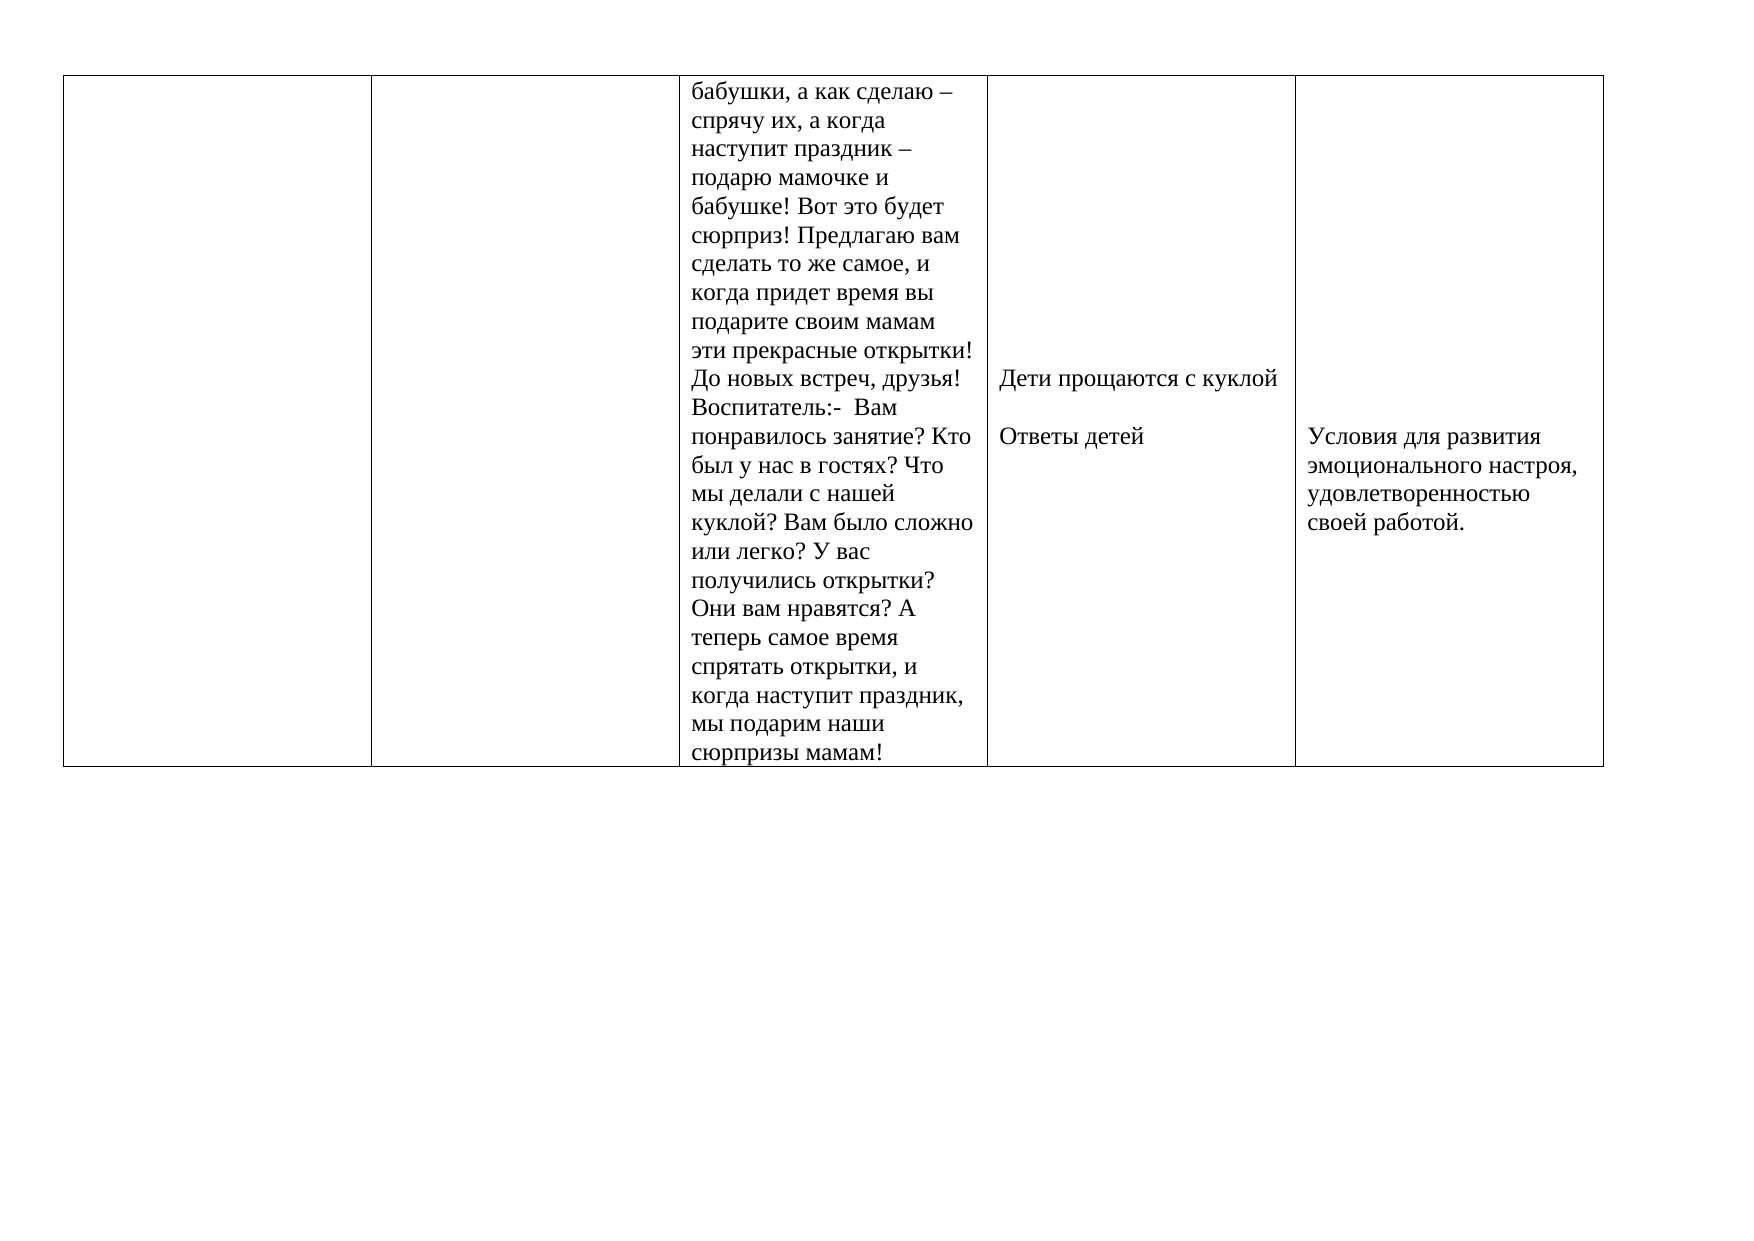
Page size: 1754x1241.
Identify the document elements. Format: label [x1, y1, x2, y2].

table_cell [64, 76, 371, 766]
table_cell [988, 76, 1295, 766]
table_cell [372, 76, 679, 766]
table_cell [1296, 76, 1603, 766]
table_cell [680, 76, 987, 766]
